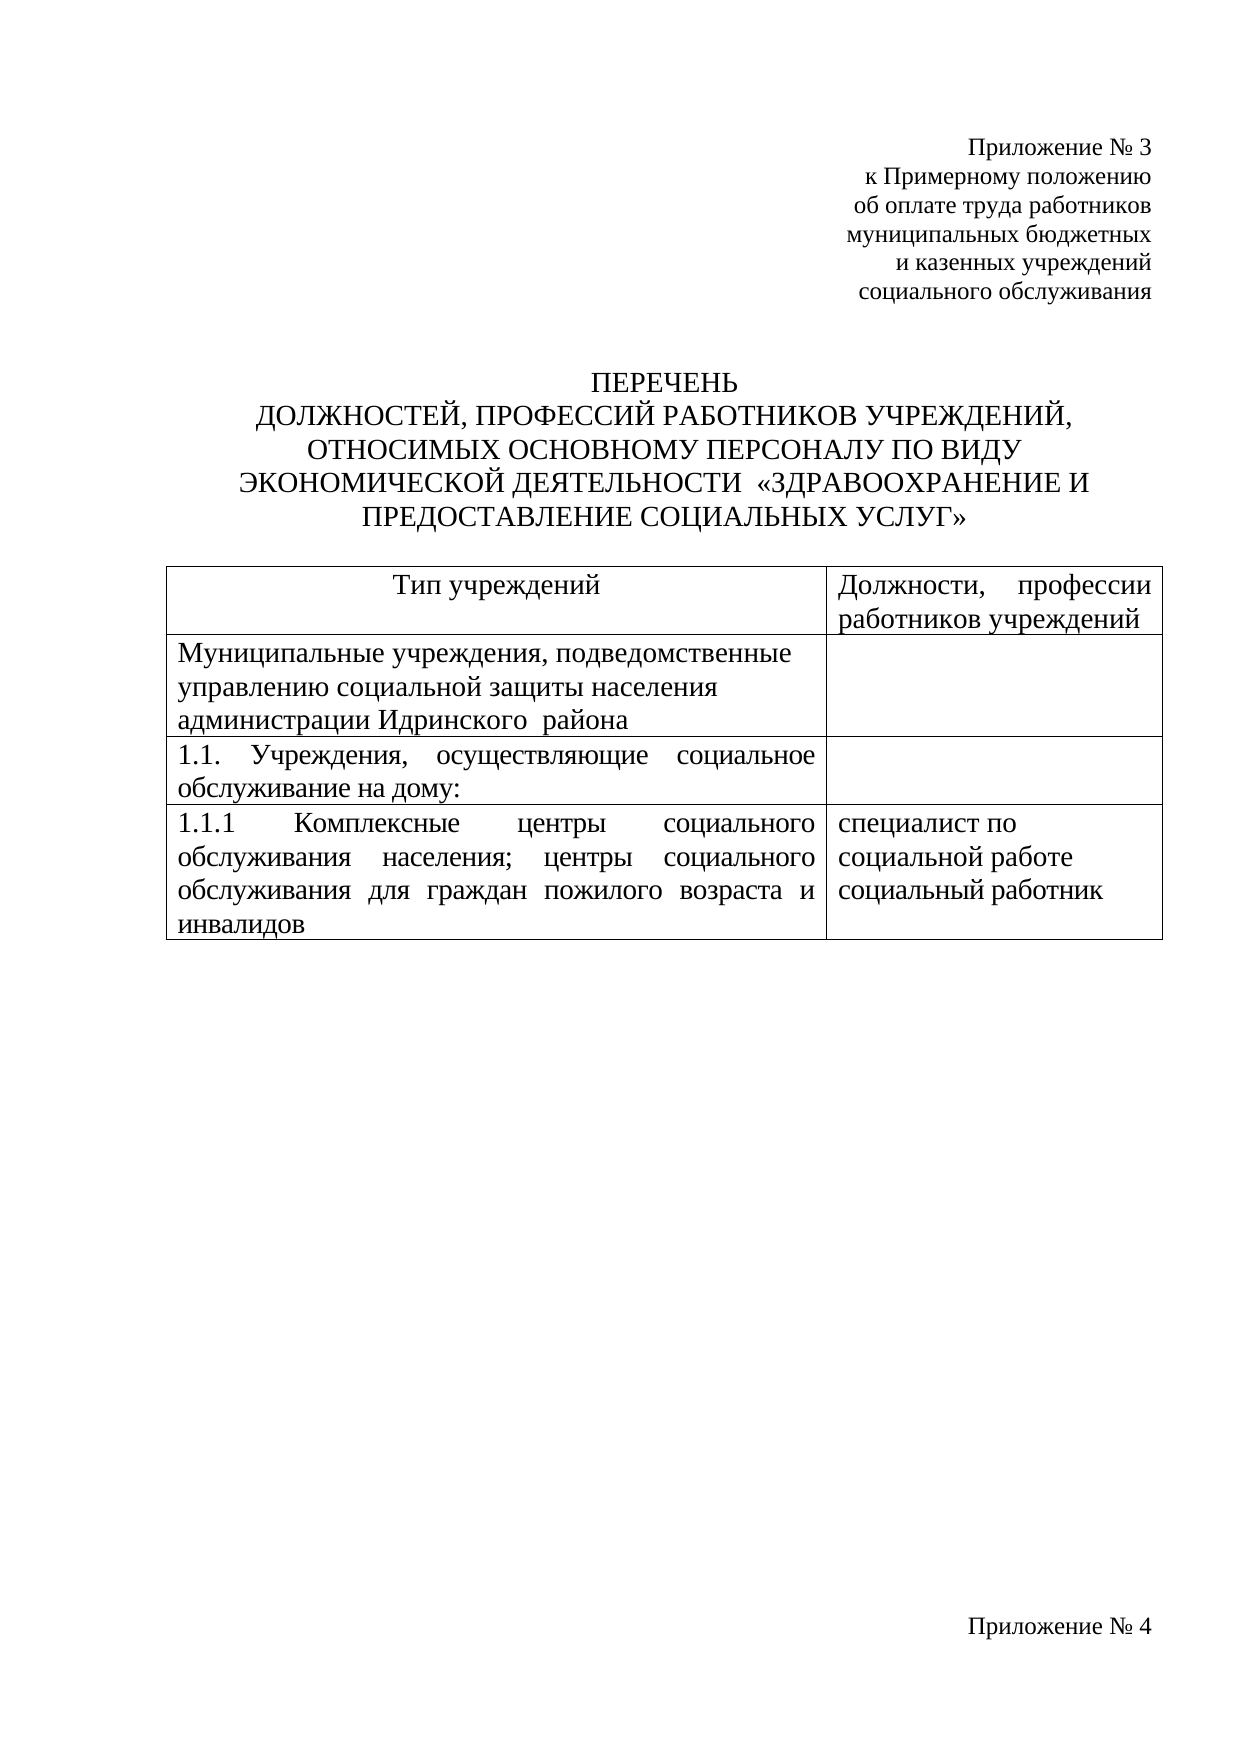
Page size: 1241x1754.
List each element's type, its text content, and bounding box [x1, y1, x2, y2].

text ДОЛЖНОСТЕЙ, ПРОФЕССИЙ РАБОТНИКОВ УЧРЕЖДЕНИЙ, ОТНОСИМЫХ ОСНОВНОМУ ПЕРСОНАЛУ ПО ВИДУ ЭКОНОМИЧЕСКОЙ ДЕЯТЕЛЬНОСТИ «ЗДРАВООХРАНЕНИЕ И ПРЕДОСТАВЛЕНИЕ СОЦИАЛЬНЫХ УСЛУГ» [177, 398, 1152, 533]
text Приложение № 4 [177, 1611, 1152, 1640]
table_header Должности, профессии работников учреждений [827, 567, 1162, 634]
table_header Тип учреждений [167, 567, 826, 634]
table_cell 1.1.1 Комплексные центры социального обслуживания населения; центры социального обслуживания для граждан пожилого возраста и инвалидов [167, 805, 826, 939]
table_cell Муниципальные учреждения, подведомственные управлению социальной защиты населения администрации Идринского района [167, 635, 826, 736]
text об оплате труда работников [177, 190, 1152, 219]
table_cell [827, 635, 1162, 736]
table_cell [827, 737, 1162, 804]
text ПЕРЕЧЕНЬ [177, 365, 1152, 398]
text социального обслуживания [177, 276, 1152, 305]
text и казенных учреждений [177, 247, 1152, 276]
text Приложение № 3 [177, 132, 1152, 161]
table_cell специалист по социальной работе социальный работник [827, 805, 1162, 939]
text к Примерному положению [177, 161, 1152, 190]
text муниципальных бюджетных [177, 219, 1152, 247]
table_cell 1.1. Учреждения, осуществляющие социальное обслуживание на дому: [167, 737, 826, 804]
